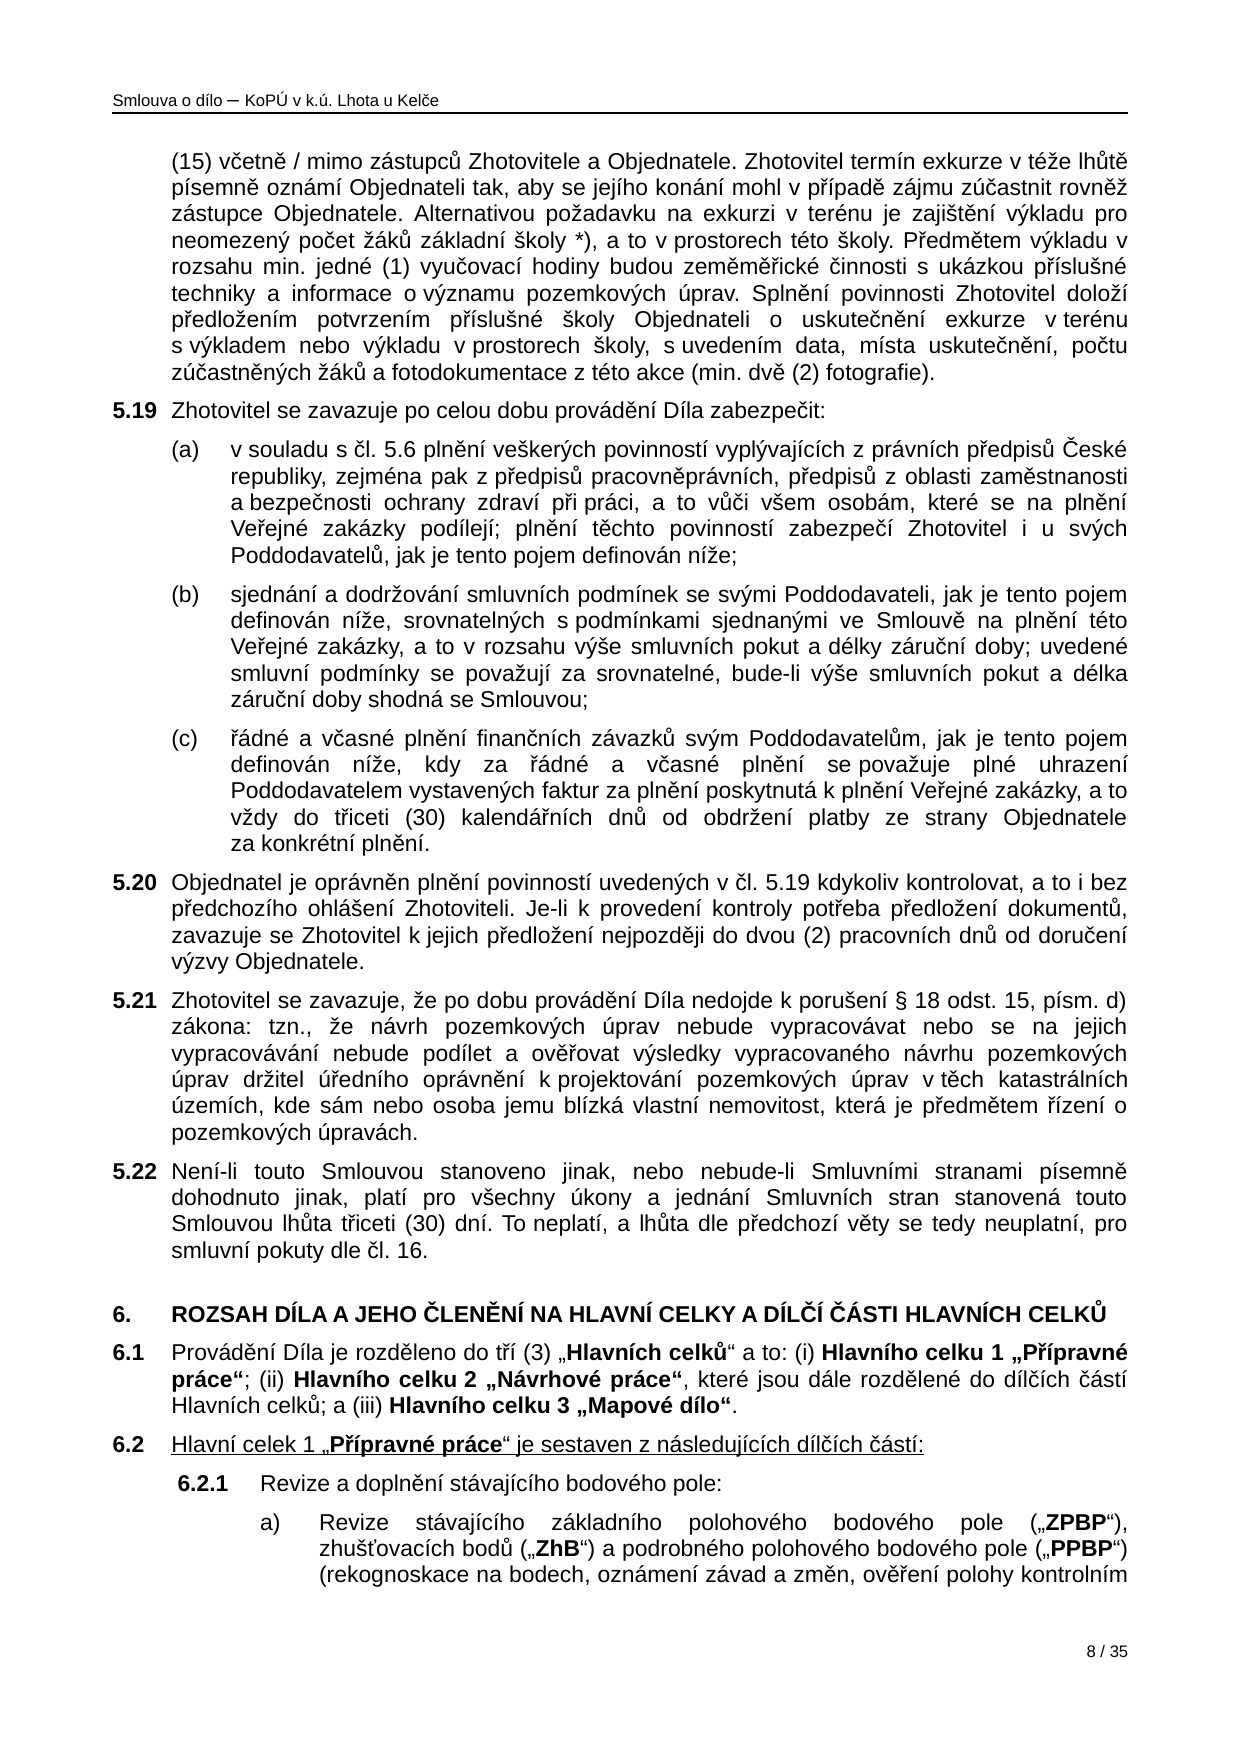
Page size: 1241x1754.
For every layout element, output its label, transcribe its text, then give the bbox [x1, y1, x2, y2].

text Zhotovitel se zavazuje po celou dobu provádění Díla zabezpečit: [112, 397, 1128, 424]
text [112, 148, 1128, 385]
text Není-li touto Smlouvou stanoveno jinak, nebo nebude-li Smluvními stranami písemně dohodnuto jinak, platí pro všechny úkony a jednání Smluvních stran stanovená touto Smlouvou lhůta třiceti (30) dní. To neplatí, a lhůta dle předchozí věty se tedy neuplatní, pro smluvní pokuty dle čl. 16. [112, 1158, 1128, 1263]
list v souladu s čl. 5.6 plnění veškerých povinností vyplývajících z právních předpisů České republiky, zejména pak z předpisů pracovněprávních, předpisů z oblasti zaměstnanosti a bezpečnosti ochrany zdraví při práci, a to vůči všem osobám, které se na plnění Veřejné zakázky podílejí; plnění těchto povinností zabezpečí Zhotovitel i u svých Poddodavatelů, jak je tento pojem definován níže; [171, 436, 1128, 568]
text Revize a doplnění stávajícího bodového pole: [177, 1470, 1128, 1496]
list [260, 1509, 1128, 1588]
list řádné a včasné plnění finančních závazků svým Poddodavatelům, jak je tento pojem definován níže, kdy za řádné a včasné plnění se považuje plné uhrazení Poddodavatelem vystavených faktur za plnění poskytnutá k plnění Veřejné zakázky, a to vždy do třiceti (30) kalendářních dnů od obdržení platby ze strany Objednatele za konkrétní plnění. [171, 725, 1128, 857]
list sjednání a dodržování smluvních podmínek se svými Poddodavateli, jak je tento pojem definován níže, srovnatelných s podmínkami sjednanými ve Smlouvě na plnění této Veřejné zakázky, a to v rozsahu výše smluvních pokut a délky záruční doby; uvedené smluvní podmínky se považují za srovnatelné, bude-li výše smluvních pokut a délka záruční doby shodná se Smlouvou; [171, 581, 1128, 712]
text Provádění Díla je rozděleno do tří (3) „Hlavních celků“ a to: (i) Hlavního celku 1 „Přípravné práce“; (ii) Hlavního celku 2 „Návrhové práce“, které jsou dále rozdělené do dílčích částí Hlavních celků; a (iii) Hlavního celku 3 „Mapové dílo“. [112, 1339, 1128, 1418]
text Rozsah díla a jeho členění na hlavní celky a dílčí části Hlavních celků [112, 1301, 1128, 1327]
text Hlavní celek 1 „Přípravné práce“ je sestaven z následujících dílčích částí: [112, 1431, 1128, 1457]
text Objednatel je oprávněn plnění povinností uvedených v čl. 5.19 kdykoliv kontrolovat, a to i bez předchozího ohlášení Zhotoviteli. Je-li k provedení kontroly potřeba předložení dokumentů, zavazuje se Zhotovitel k jejich předložení nejpozději do dvou (2) pracovních dnů od doručení výzvy Objednatele. [112, 869, 1128, 974]
text Zhotovitel se zavazuje, že po dobu provádění Díla nedojde k porušení § 18 odst. 15, písm. d) zákona: tzn., že návrh pozemkových úprav nebude vypracovávat nebo se na jejich vypracovávání nebude podílet a ověřovat výsledky vypracovaného návrhu pozemkových úprav držitel úředního oprávnění k projektování pozemkových úprav v těch katastrálních územích, kde sám nebo osoba jemu blízká vlastní nemovitost, která je předmětem řízení o pozemkových úpravách. [112, 987, 1128, 1145]
